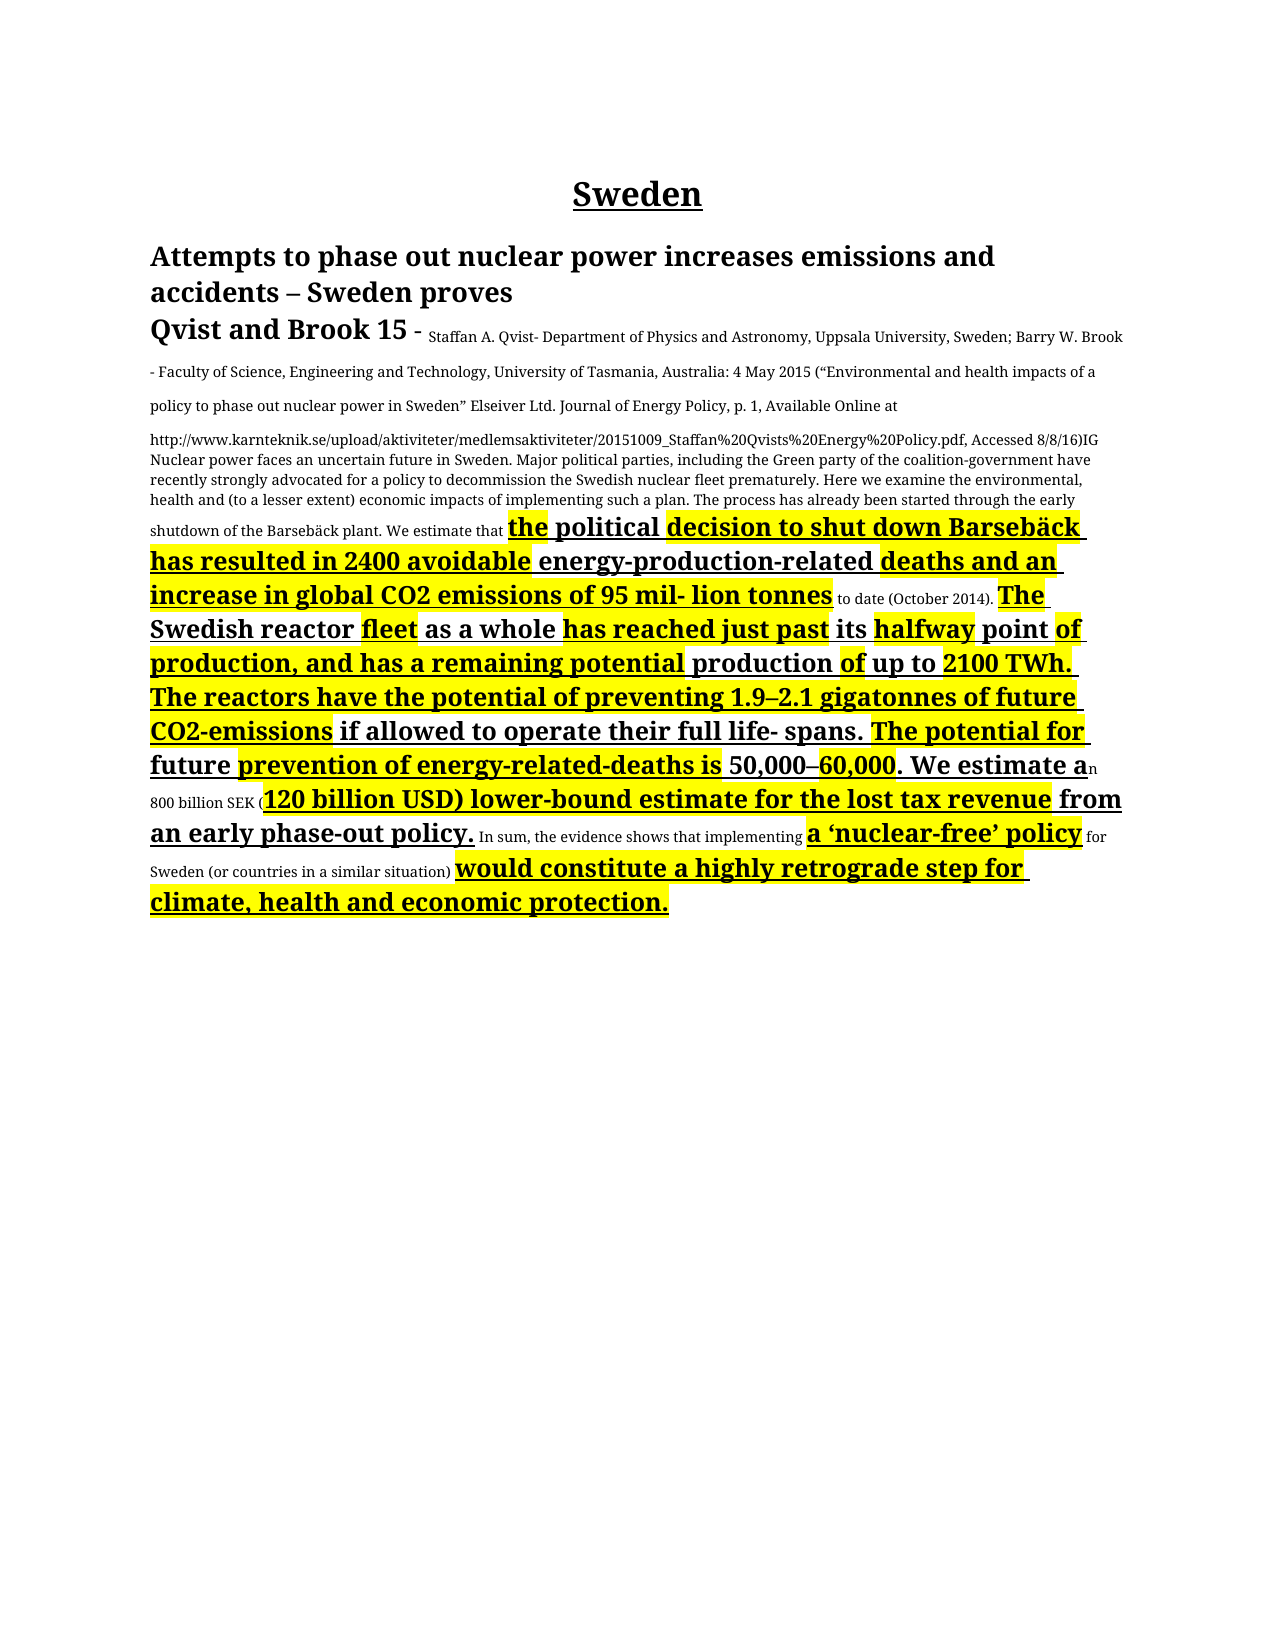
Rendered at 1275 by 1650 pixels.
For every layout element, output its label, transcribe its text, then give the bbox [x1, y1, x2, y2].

text Qvist and Brook 15 - Staffan A. Qvist- Department of Physics and Astronomy, Uppsala University, Sweden; Barry W. Brook - Faculty of Science, Engineering and Technology, University of Tasmania, Australia: 4 May 2015 (“Environmental and health impacts of a policy to phase out nuclear power in Sweden” Elseiver Ltd. Journal of Energy Policy, p. 1, Available Online at http://www.karnteknik.se/upload/aktiviteter/medlemsaktiviteter/20151009_Staffan%20Qvists%20Energy%20Policy.pdf, Accessed 8/8/16)IG [150, 311, 1125, 450]
text Nuclear power faces an uncertain future in Sweden. Major political parties, including the Green party of the coalition-government have recently strongly advocated for a policy to decommission the Swedish nuclear fleet prematurely. Here we examine the environmental, health and (to a lesser extent) economic impacts of implementing such a plan. The process has already been started through the early shutdown of the Barsebäck plant. We estimate that the political decision to shut down Barsebäck has resulted in 2400 avoidable energy-production-related deaths and an increase in global CO2 emissions of 95 mil- lion tonnes to date (October 2014). The Swedish reactor fleet as a whole has reached just past its halfway point of production, and has a remaining potential production of up to 2100 TWh. The reactors have the potential of preventing 1.9–2.1 gigatonnes of future CO2-emissions if allowed to operate their full life- spans. The potential for future prevention of energy-related-deaths is 50,000–60,000. We estimate an 800 billion SEK (120 billion USD) lower-bound estimate for the lost tax revenue from an early phase-out policy. In sum, the evidence shows that implementing a ‘nuclear-free’ policy for Sweden (or countries in a similar situation) would constitute a highly retrograde step for climate, health and economic protection. [150, 450, 1125, 918]
subtitle Sweden [150, 171, 1125, 216]
subtitle Attempts to phase out nuclear power increases emissions and accidents – Sweden proves [150, 237, 1125, 311]
